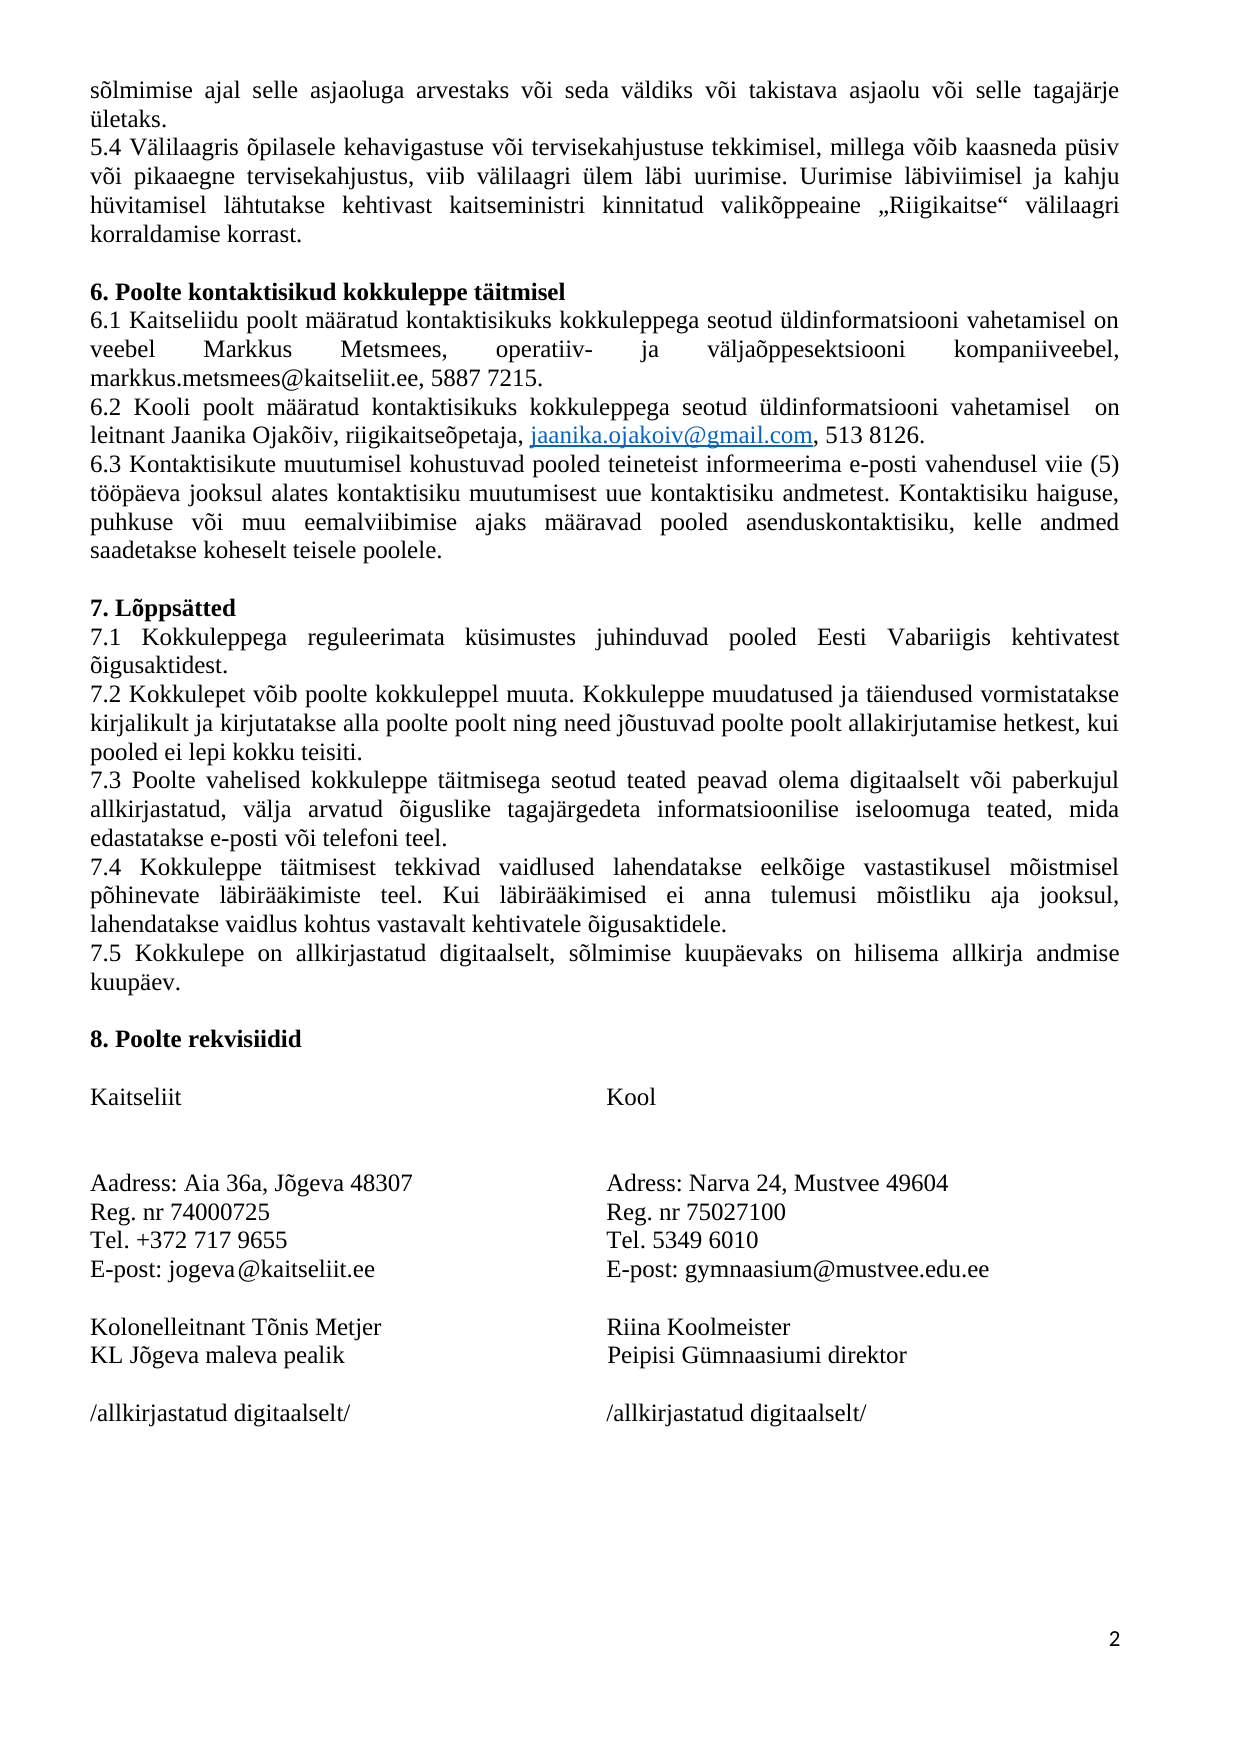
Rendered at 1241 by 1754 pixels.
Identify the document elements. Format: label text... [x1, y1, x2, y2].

text Tel. +372 717 9655 Tel. 5349 6010 [90, 1225, 1120, 1254]
text KL Jõgeva maleva pealik Peipisi Gümnaasiumi direktor [90, 1340, 1120, 1369]
text 7.4 Kokkuleppe täitmisest tekkivad vaidlused lahendatakse eelkõige vastastikusel mõistmisel põhinevate läbirääkimiste teel. Kui läbirääkimised ei anna tulemusi mõistliku aja jooksul, lahendatakse vaidlus kohtus vastavalt kehtivatele õigusaktidele. [90, 852, 1120, 938]
text 8. Poolte rekvisiidid [90, 1024, 1120, 1053]
text 7.3 Poolte vahelised kokkuleppe täitmisega seotud teated peavad olema digitaalselt või paberkujul allkirjastatud, välja arvatud õiguslike tagajärgedeta informatsioonilise iseloomuga teated, mida edastatakse e-posti või telefoni teel. [90, 765, 1120, 852]
text Reg. nr 74000725 Reg. nr 75027100 [90, 1197, 1120, 1225]
text 5.4 Välilaagris õpilasele kehavigastuse või tervisekahjustuse tekkimisel, millega võib kaasneda püsiv või pikaaegne tervisekahjustus, viib välilaagri ülem läbi uurimise. Uurimise läbiviimisel ja kahju hüvitamisel lähtutakse kehtivast kaitseministri kinnitatud valikõppeaine „Riigikaitse“ välilaagri korraldamise korrast. [90, 132, 1120, 248]
text 7. Lõppsätted [90, 593, 1120, 622]
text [90, 75, 1120, 132]
text Kaitseliit Kool [90, 1082, 1120, 1139]
text Kolonelleitnant Tõnis Metjer Riina Koolmeister [90, 1312, 1120, 1340]
text 7.1 Kokkuleppega reguleerimata küsimustes juhinduvad pooled Eesti Vabariigis kehtivatest õigusaktidest. [90, 622, 1120, 679]
text 6. Poolte kontaktisikud kokkuleppe täitmisel [90, 277, 1120, 305]
text 7.5 Kokkulepe on allkirjastatud digitaalselt, sõlmimise kuupäevaks on hilisema allkirja andmise kuupäev. [90, 938, 1120, 995]
text 6.2 Kooli poolt määratud kontaktisikuks kokkuleppega seotud üldinformatsiooni vahetamisel on leitnant Jaanika Ojakõiv, riigikaitseõpetaja, jaanika.ojakoiv@gmail.com, 513 8126. [90, 392, 1120, 449]
text Aadress: Aia 36a, Jõgeva 48307 Adress: Narva 24, Mustvee 49604 [90, 1168, 1120, 1197]
text 7.2 Kokkulepet võib poolte kokkuleppel muuta. Kokkuleppe muudatused ja täiendused vormistatakse kirjalikult ja kirjutatakse alla poolte poolt ning need jõustuvad poolte poolt allakirjutamise hetkest, kui pooled ei lepi kokku teisiti. [90, 679, 1120, 765]
text E-post: jogeva @kaitseliit.ee E-post: gymnaasium@mustvee.edu.ee [90, 1254, 1120, 1283]
text 6.3 Kontaktisikute muutumisel kohustuvad pooled teineteist informeerima e-posti vahendusel viie (5) tööpäeva jooksul alates kontaktisiku muutumisest uue kontaktisiku andmetest. Kontaktisiku haiguse, puhkuse või muu eemalviibimise ajaks määravad pooled asenduskontaktisiku, kelle andmed saadetakse koheselt teisele poolele. [90, 449, 1120, 564]
text 6.1 Kaitseliidu poolt määratud kontaktisikuks kokkuleppega seotud üldinformatsiooni vahetamisel on veebel Markkus Metsmees, operatiiv- ja väljaõppesektsiooni kompaniiveebel, markkus.metsmees@kaitseliit.ee, 5887 7215. [90, 305, 1120, 392]
text /allkirjastatud digitaalselt/ /allkirjastatud digitaalselt/ [90, 1398, 1120, 1427]
